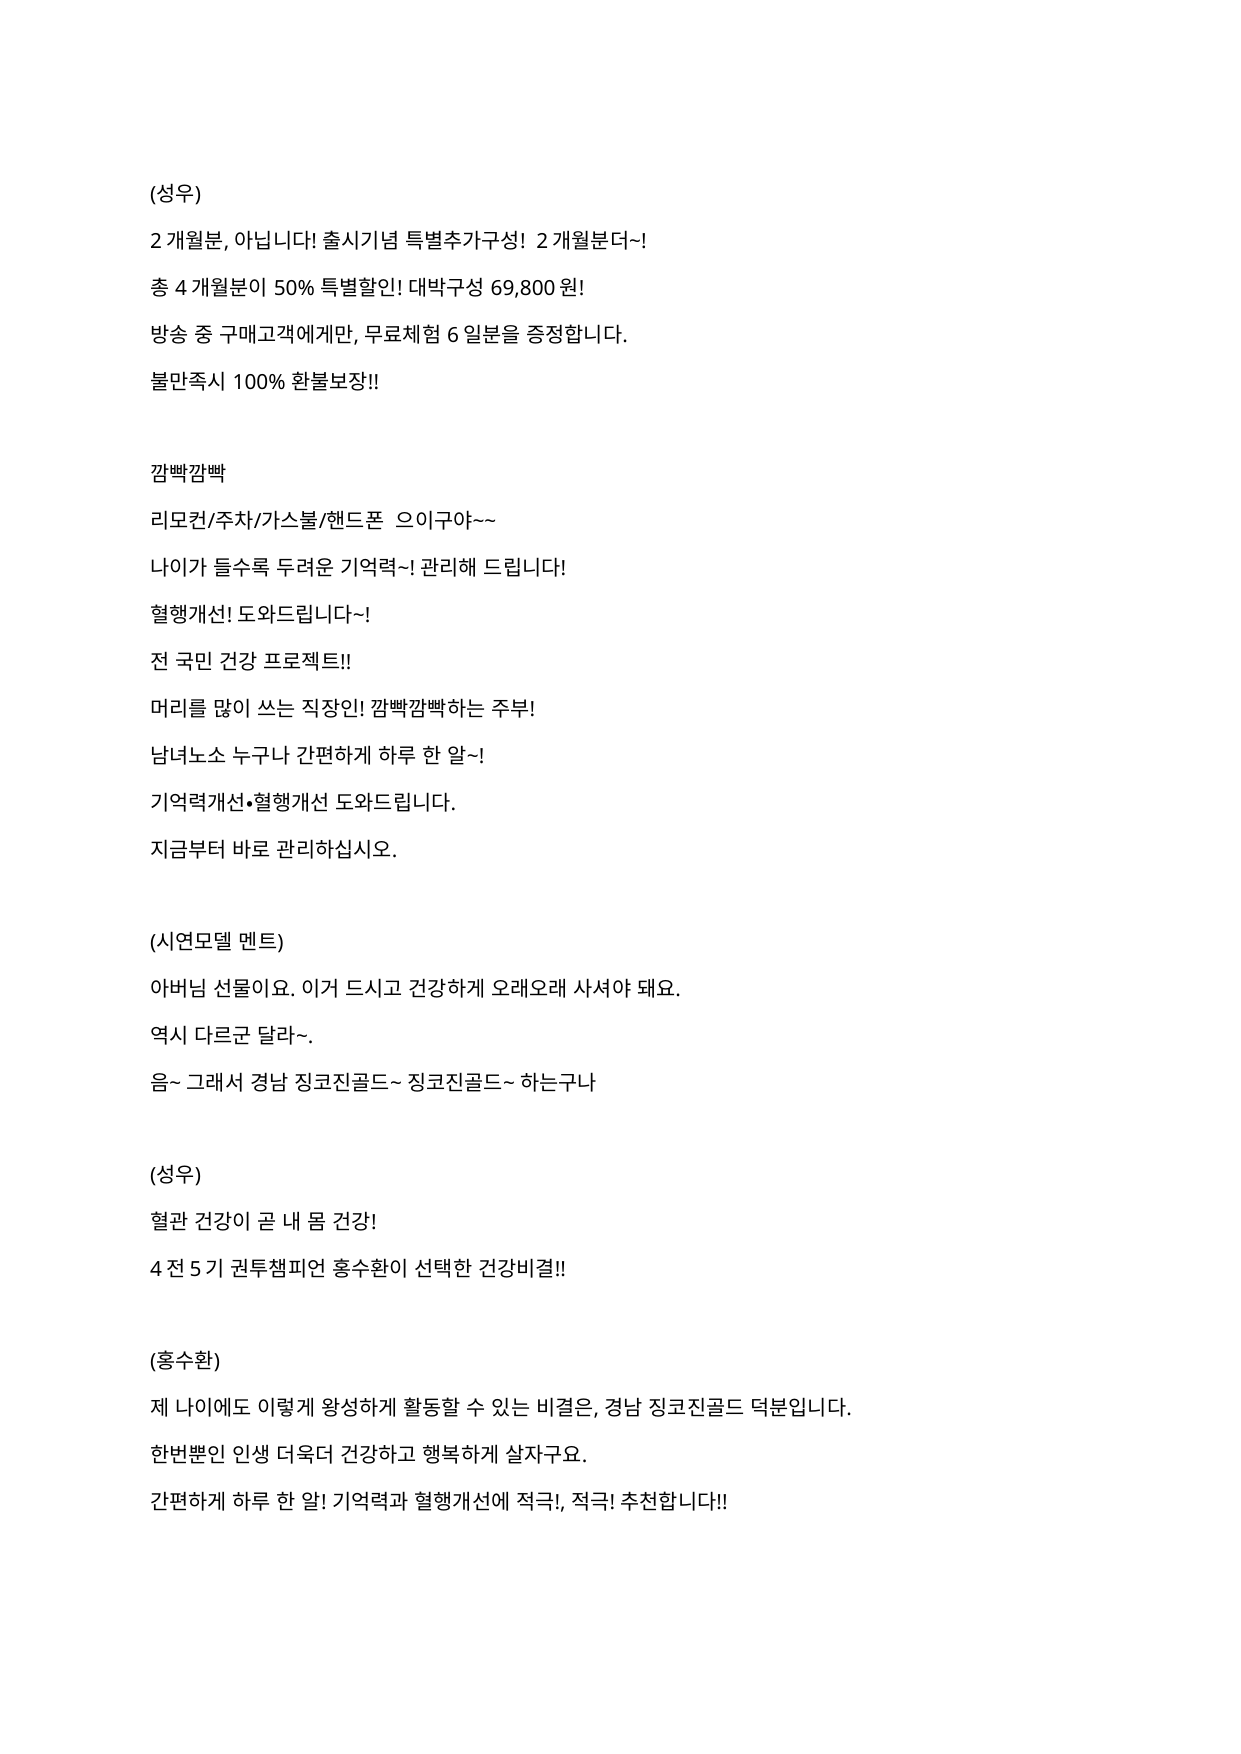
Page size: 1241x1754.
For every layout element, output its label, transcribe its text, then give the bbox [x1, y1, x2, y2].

text (성우) [150, 1158, 1090, 1188]
text 나이가 들수록 두려운 기억력~! 관리해 드립니다! [150, 551, 1090, 581]
text 혈행개선! 도와드립니다~! [150, 598, 1090, 628]
text 4전5기 권투챔피언 홍수환이 선택한 건강비결!! [150, 1252, 1090, 1282]
text 총 4개월분이 50% 특별할인! 대박구성 69,800원! [150, 271, 1090, 301]
text 남녀노소 누구나 간편하게 하루 한 알~! [150, 739, 1090, 769]
text 혈관 건강이 곧 내 몸 건강! [150, 1205, 1090, 1235]
text 음~ 그래서 경남 징코진골드~ 징코진골드~ 하는구나 [150, 1066, 1090, 1096]
text 간편하게 하루 한 알! 기억력과 혈행개선에 적극!, 적극! 추천합니다!! [150, 1485, 1090, 1515]
text 아버님 선물이요. 이거 드시고 건강하게 오래오래 사셔야 돼요. [150, 972, 1090, 1002]
text 전 국민 건강 프로젝트!! [150, 645, 1090, 675]
text (홍수환) [150, 1344, 1090, 1374]
text 역시 다르군 달라~. [150, 1019, 1090, 1049]
text 머리를 많이 쓰는 직장인! 깜빡깜빡하는 주부! [150, 692, 1090, 722]
text 제 나이에도 이렇게 왕성하게 활동할 수 있는 비결은, 경남 징코진골드 덕분입니다. [150, 1391, 1090, 1421]
text 불만족시 100% 환불보장!! [150, 365, 1090, 395]
text (시연모델 멘트) [150, 925, 1090, 955]
text 한번뿐인 인생 더욱더 건강하고 행복하게 살자구요. [150, 1438, 1090, 1468]
text 깜빡깜빡 [150, 457, 1090, 487]
text 기억력개선•혈행개선 도와드립니다. [150, 786, 1090, 816]
text 리모컨/주차/가스불/핸드폰 으이구야~~ [150, 504, 1090, 534]
text 2개월분, 아닙니다! 출시기념 특별추가구성! 2개월분더~! [150, 224, 1090, 254]
text 지금부터 바로 관리하십시오. [150, 833, 1090, 863]
text (성우) [150, 177, 1090, 207]
text 방송 중 구매고객에게만, 무료체험 6일분을 증정합니다. [150, 318, 1090, 348]
